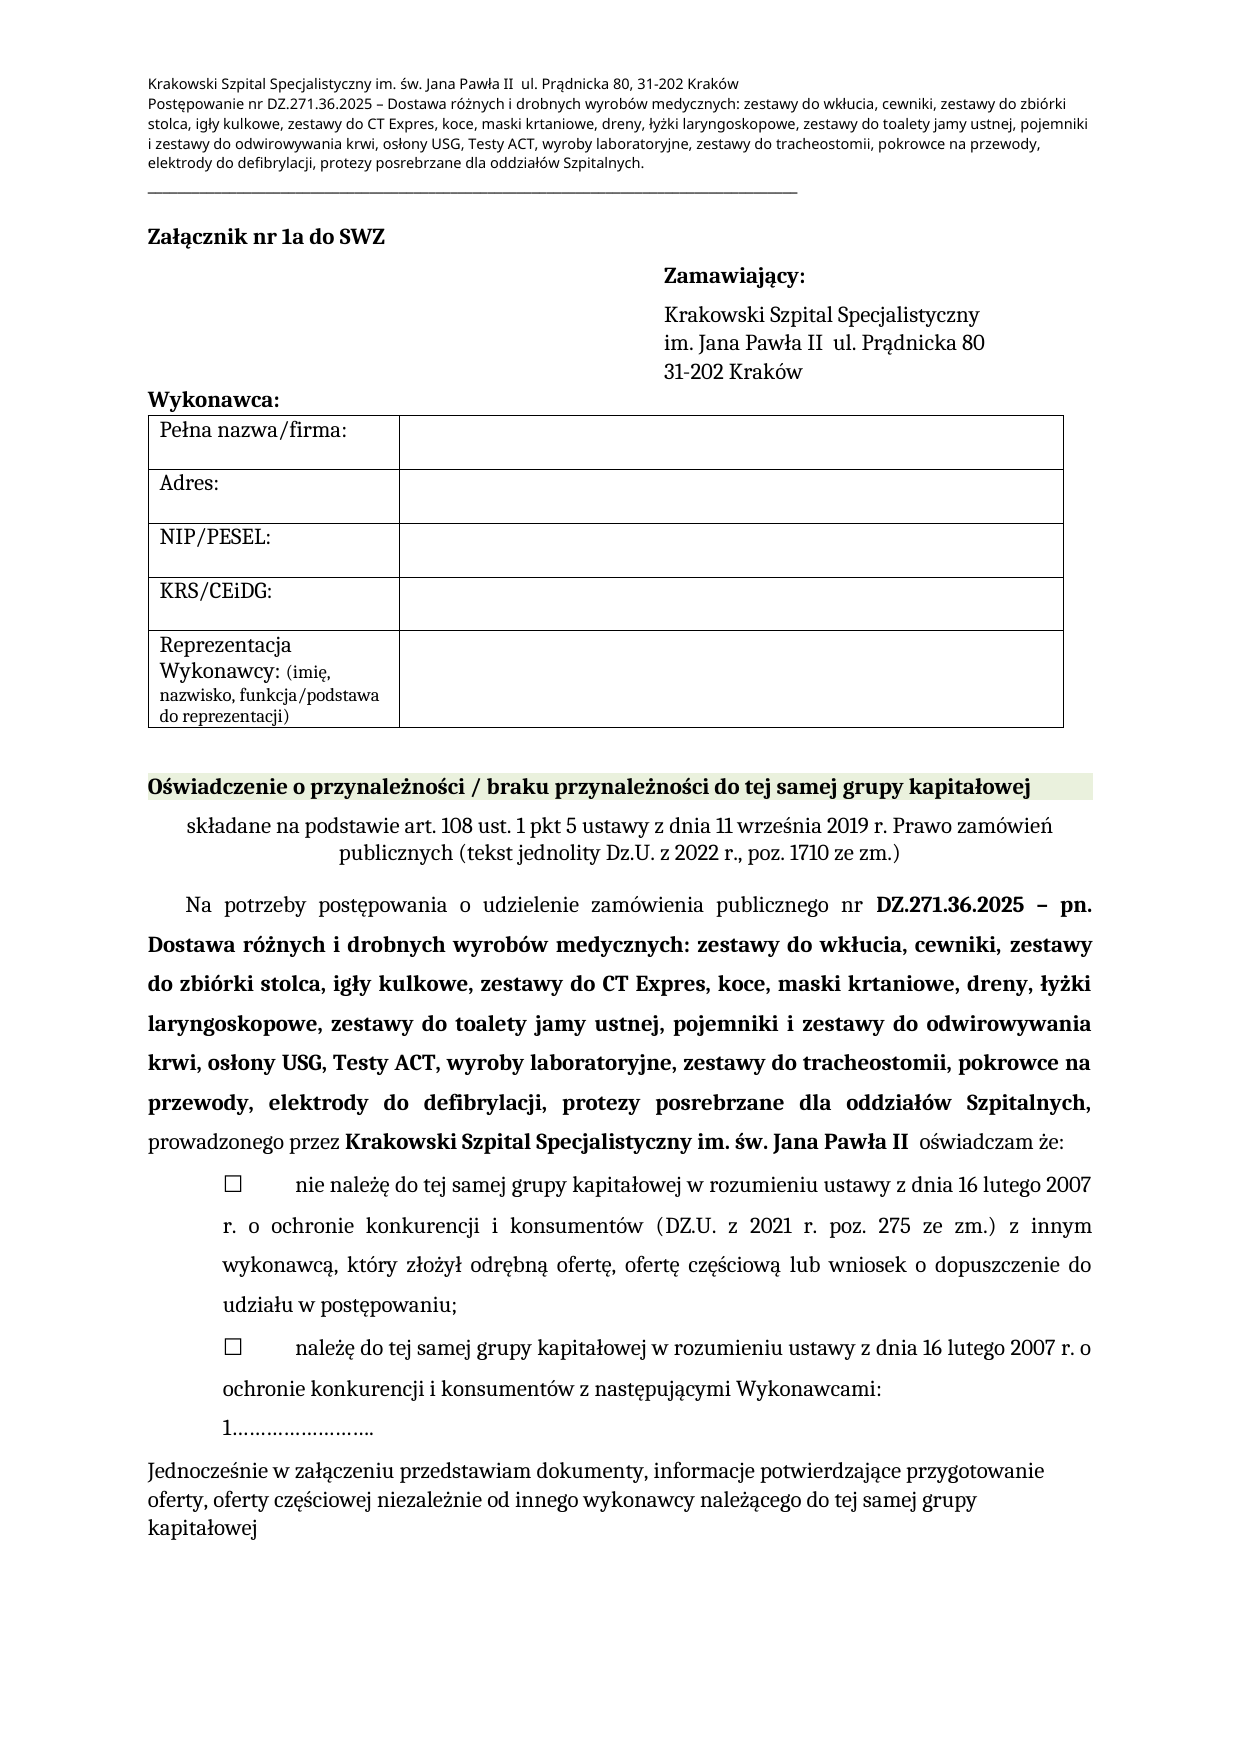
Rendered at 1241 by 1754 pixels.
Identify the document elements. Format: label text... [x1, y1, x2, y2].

text Załącznik nr 1a do SWZ [148, 224, 1093, 250]
text Krakowski Szpital Specjalistyczny [590, 302, 1093, 328]
table_cell Adres: [149, 470, 399, 523]
text Jednocześnie w załączeniu przedstawiam dokumenty, informacje potwierdzające przygotowanie oferty, oferty częściowej niezależnie od innego wykonawcy należącego do tej samej grupy kapitałowej [148, 1458, 1093, 1541]
text Zamawiający: [590, 263, 1093, 289]
text Oświadczenie o przynależności / braku przynależności do tej samej grupy kapitałowej [148, 773, 1093, 800]
table_header Pełna nazwa/firma: [149, 416, 399, 469]
table_header [400, 416, 1063, 469]
table_cell [400, 578, 1063, 630]
text nie należę do tej samej grupy kapitałowej w rozumieniu ustawy z dnia 16 lutego 2007 r. o ochronie konkurencji i konsumentów (DZ.U. z 2021 r. poz. 275 ze zm.) z innym wykonawcą, który złożył odrębną ofertę, ofertę częściową lub wniosek o dopuszczenie do udziału w postępowaniu; [223, 1168, 1093, 1318]
text Na potrzeby postępowania o udzielenie zamówienia publicznego nr DZ.271.36.2025 – pn. Dostawa różnych i drobnych wyrobów medycznych: zestawy do wkłucia, cewniki, zestawy do zbiórki stolca, igły kulkowe, zestawy do CT Expres, koce, maski krtaniowe, dreny, łyżki laryngoskopowe, zestawy do toalety jamy ustnej, pojemniki i zestawy do odwirowywania krwi, osłony USG, Testy ACT, wyroby laboratoryjne, zestawy do tracheostomii, pokrowce na przewody, elektrody do defibrylacji, protezy posrebrzane dla oddziałów Szpitalnych, prowadzonego przez Krakowski Szpital Specjalistyczny im. św. Jana Pawła II oświadczam że: [148, 892, 1093, 1155]
text należę do tej samej grupy kapitałowej w rozumieniu ustawy z dnia 16 lutego 2007 r. o ochronie konkurencji i konsumentów z następującymi Wykonawcami: [223, 1331, 1093, 1402]
table_cell [400, 631, 1063, 727]
table_cell NIP/PESEL: [149, 524, 399, 577]
text im. Jana Pawła II ul. Prądnicka 80 [664, 330, 1093, 356]
table_cell [400, 470, 1063, 523]
table_cell Reprezentacja Wykonawcy: (imię, nazwisko, funkcja/podstawa do reprezentacji) [149, 631, 399, 727]
text 31-202 Kraków [590, 358, 1093, 385]
text składane na podstawie art. 108 ust. 1 pkt 5 ustawy z dnia 11 września 2019 r. Prawo zamówień publicznych (tekst jednolity Dz.U. z 2022 r., poz. 1710 ze zm.) [148, 813, 1093, 866]
table_cell [400, 524, 1063, 577]
text 1……………………. [223, 1415, 1093, 1441]
text Wykonawca: [148, 387, 1093, 413]
table_cell KRS/CEiDG: [149, 578, 399, 630]
